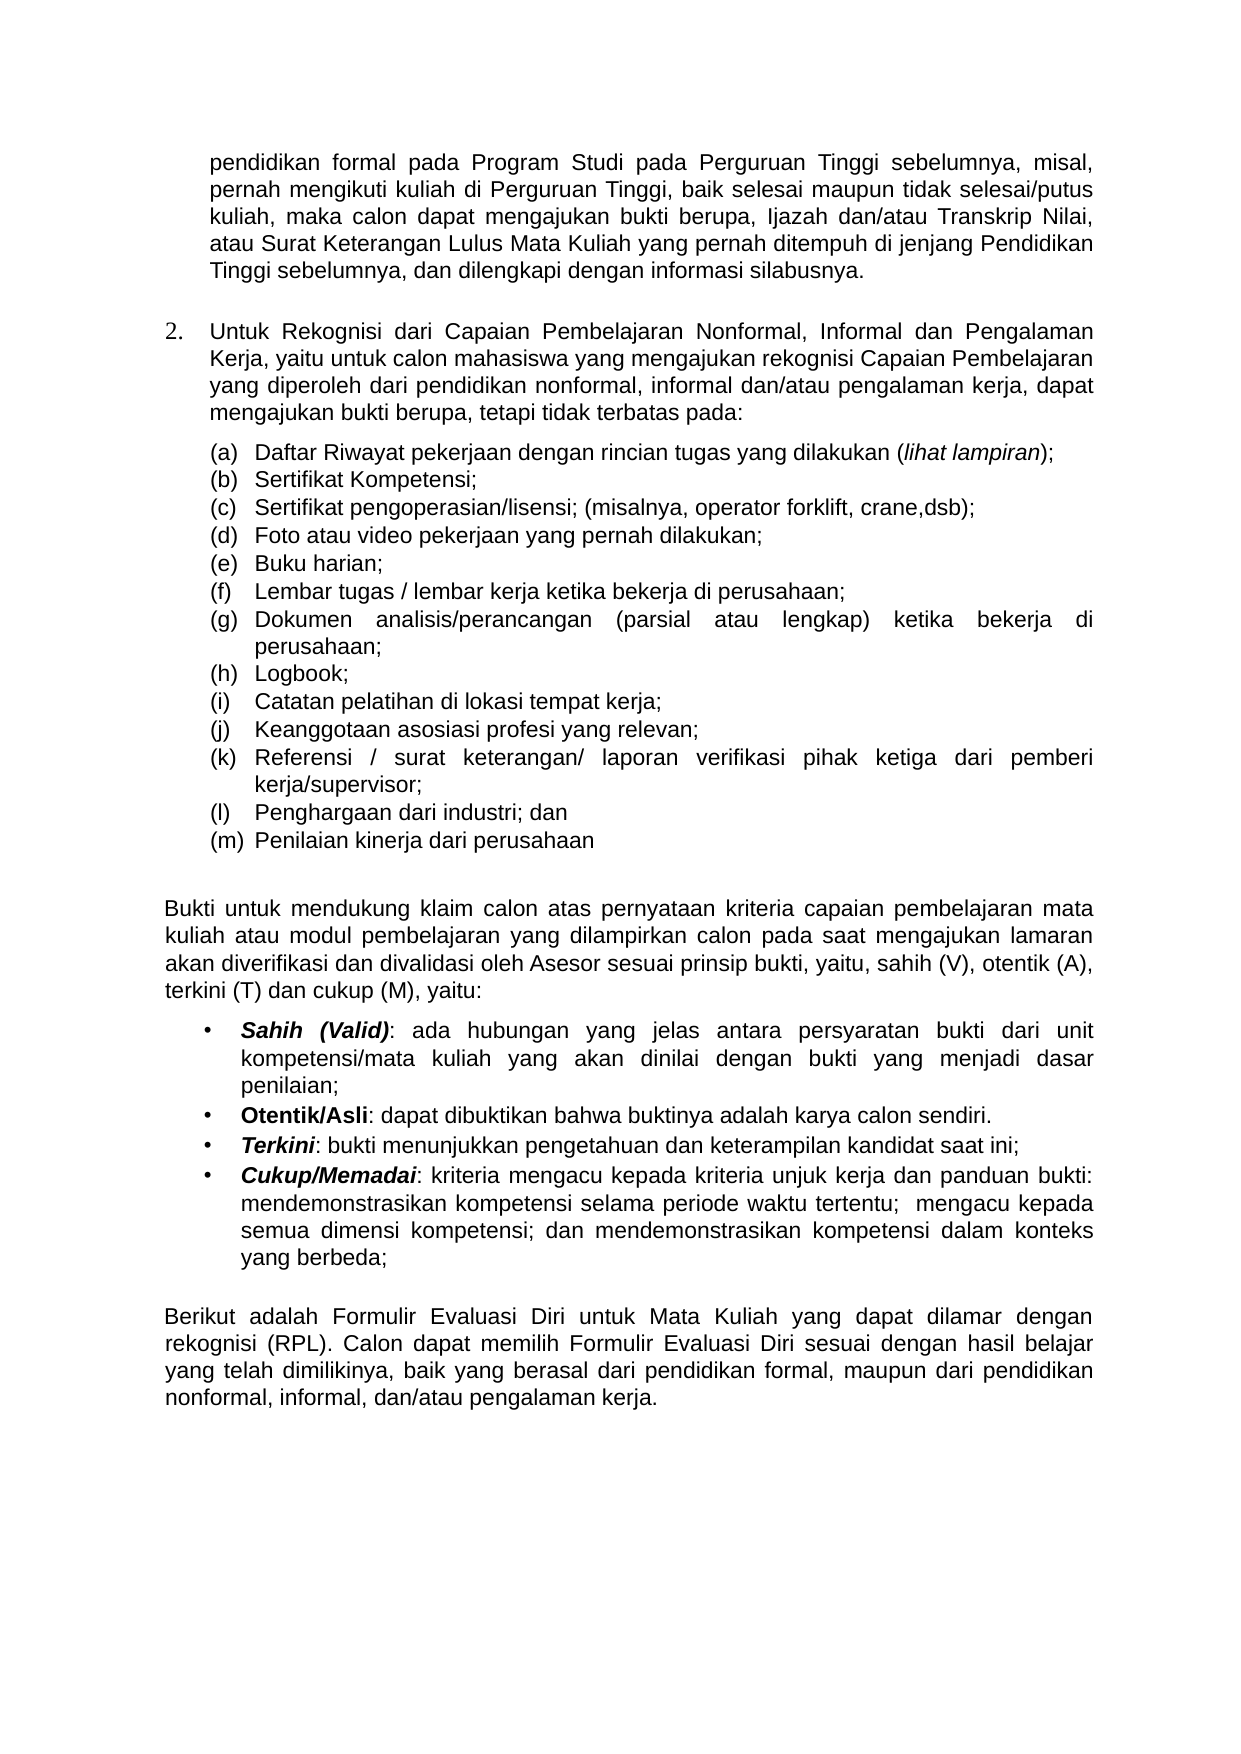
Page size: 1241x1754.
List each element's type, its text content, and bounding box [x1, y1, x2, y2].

list Untuk Rekognisi dari Capaian Pembelajaran Nonformal, Informal dan Pengalaman Kerja, yaitu untuk calon mahasiswa yang mengajukan rekognisi Capaian Pembelajaran yang diperoleh dari pendidikan nonformal, informal dan/atau pengalaman kerja, dapat mengajukan bukti berupa, tetapi tidak terbatas pada: [165, 316, 1094, 426]
text Berikut adalah Formulir Evaluasi Diri untuk Mata Kuliah yang dapat dilamar dengan rekognisi (RPL). Calon dapat memilih Formulir Evaluasi Diri sesuai dengan hasil belajar yang telah dimilikinya, baik yang berasal dari pendidikan formal, maupun dari pendidikan nonformal, informal, dan/atau pengalaman kerja. [164, 1303, 1094, 1411]
list Sahih (Valid): ada hubungan yang jelas antara persyaratan bukti dari unit kompetensi/mata kuliah yang akan dinilai dengan bukti yang menjadi dasar penilaian; [203, 1016, 1094, 1098]
list Terkini: bukti menunjukkan pengetahuan dan keterampilan kandidat saat ini; [203, 1130, 1094, 1159]
text Bukti untuk mendukung klaim calon atas pernyataan kriteria capaian pembelajaran mata kuliah atau modul pembelajaran yang dilampirkan calon pada saat mengajukan lamaran akan diverifikasi dan divalidasi oleh Asesor sesuai prinsip bukti, yaitu, sahih (V), otentik (A), terkini (T) dan cukup (M), yaitu: [164, 895, 1094, 1003]
list Keanggotaan asosiasi profesi yang relevan; [210, 716, 1094, 742]
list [165, 148, 1094, 283]
list Dokumen analisis/perancangan (parsial atau lengkap) ketika bekerja di perusahaan; [210, 606, 1094, 659]
list Sertifikat Kompetensi; [210, 466, 1094, 493]
list Otentik/Asli: dapat dibuktikan bahwa buktinya adalah karya calon sendiri. [203, 1100, 1094, 1129]
list Referensi / surat keterangan/ laporan verifikasi pihak ketiga dari pemberi kerja/supervisor; [210, 744, 1094, 797]
list Daftar Riwayat pekerjaan dengan rincian tugas yang dilakukan (lihat lampiran); [210, 439, 1094, 465]
list Buku harian; [210, 550, 1094, 576]
list Sertifikat pengoperasian/lisensi; (misalnya, operator forklift, crane,dsb); [210, 494, 1094, 521]
list Penghargaan dari industri; dan [210, 799, 1094, 825]
list Lembar tugas / lembar kerja ketika bekerja di perusahaan; [210, 578, 1094, 604]
list Catatan pelatihan di lokasi tempat kerja; [210, 688, 1094, 714]
list Foto atau video pekerjaan yang pernah dilakukan; [210, 522, 1094, 548]
list Penilaian kinerja dari perusahaan [210, 827, 1094, 853]
list Cukup/Memadai: kriteria mengacu kepada kriteria unjuk kerja dan panduan bukti: mendemonstrasikan kompetensi selama periode waktu tertentu; mengacu kepada semua dimensi kompetensi; dan mendemonstrasikan kompetensi dalam konteks yang berbeda; [203, 1161, 1094, 1271]
list Logbook; [210, 660, 1094, 687]
